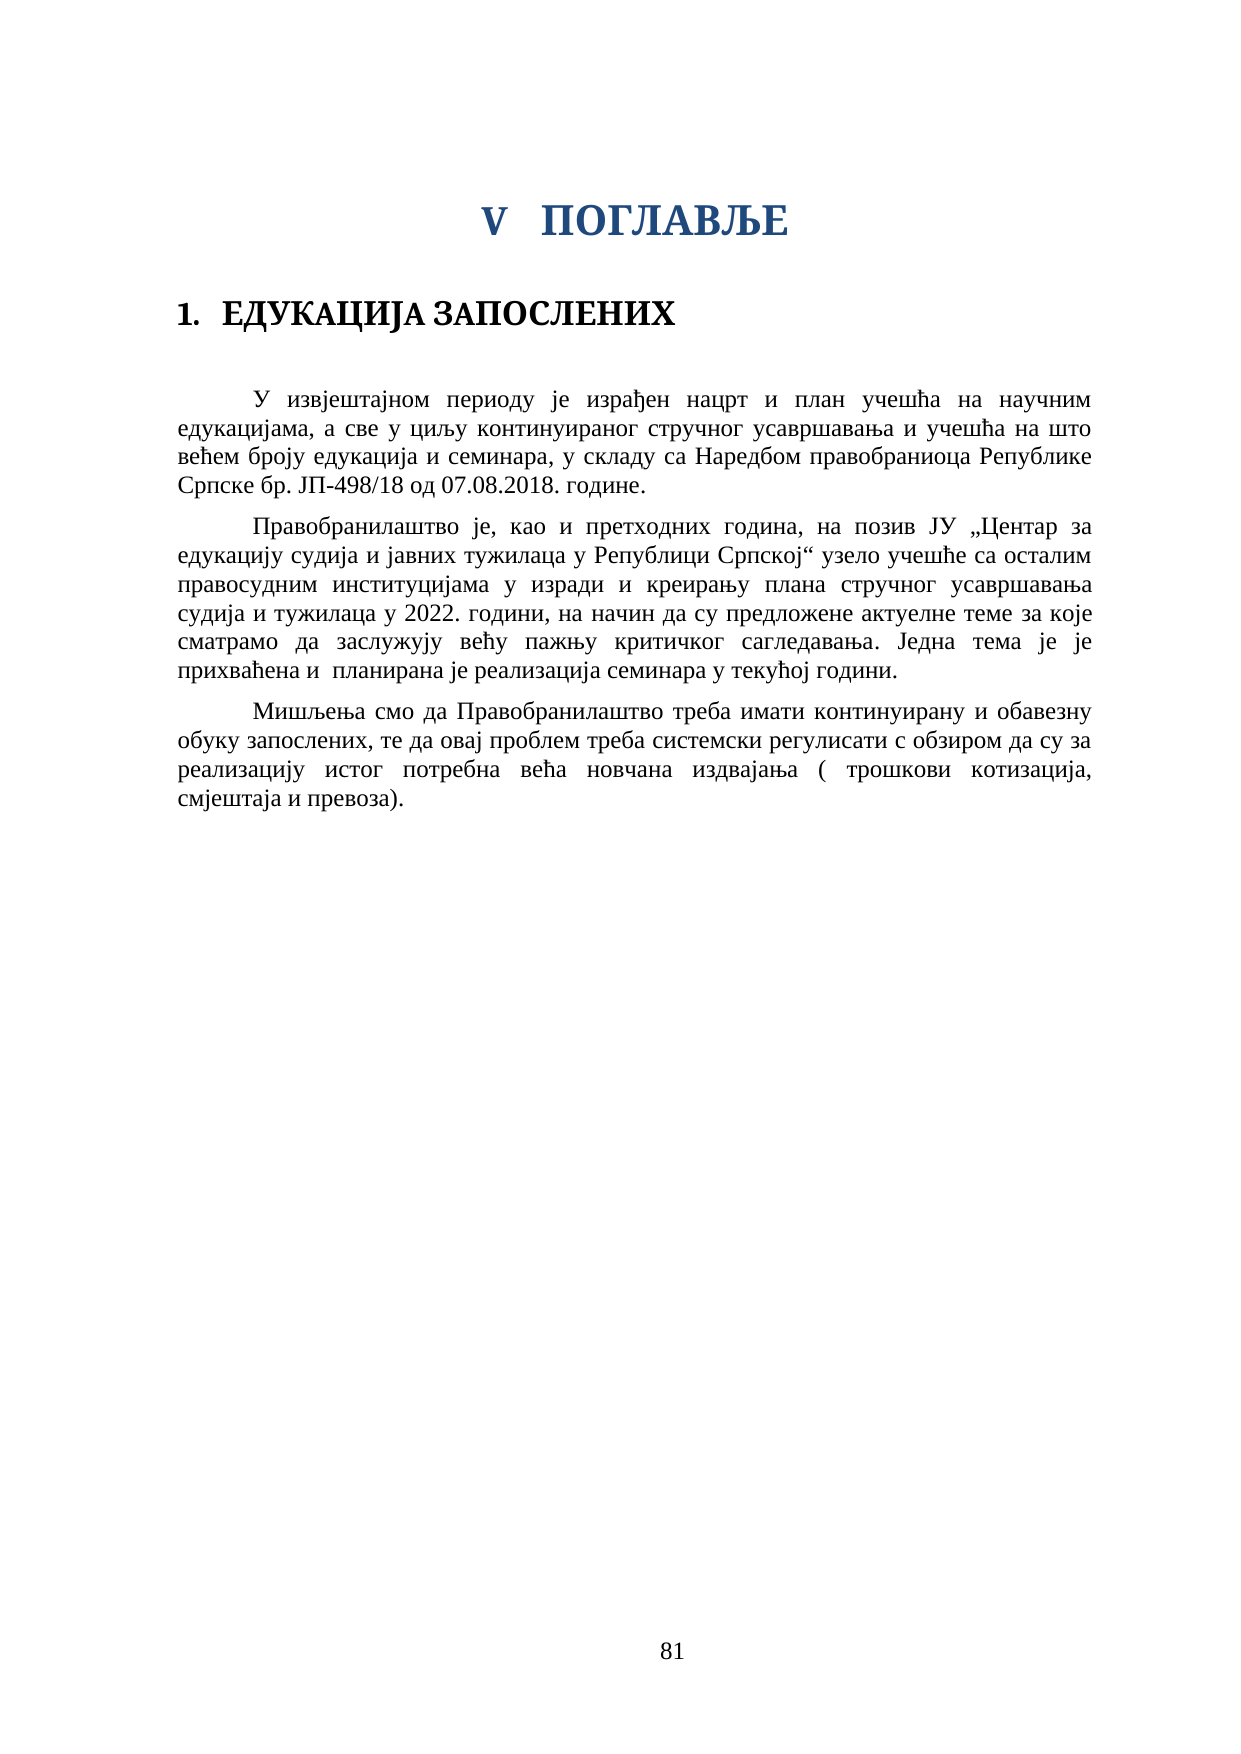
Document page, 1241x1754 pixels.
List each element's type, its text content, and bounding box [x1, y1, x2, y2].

text V ПОГЛАВЉЕ [177, 198, 1092, 246]
text Мишљења смо да Прaвобрaнилaштво требa имaти континуирaну и обaвезну обуку зaпослених, те да овај проблем требa системски регулисaти с обзиром да су за реализацију истог потребна већа новчана издвајања ( трошкови котизација, смјештаја и превоза). [177, 696, 1092, 811]
subtitle ЕДУКAЦИЈA ЗAПОСЛЕНИХ [177, 296, 1092, 334]
text У извјештајном периоду је израђен нацрт и план учешћа на научним едукацијама, а све у циљу континуираног стручног усавршавања и учешћа на што већем броју едукација и семинара, у складу са Наредбом правобраниоца Републике Српске бр. ЈП-498/18 од 07.08.2018. године. [177, 384, 1092, 499]
text Правобранилаштво је, као и претходних година, на позив ЈУ „Центар за едукацију судија и јавних тужилаца у Републици Српској“ узело учешће са осталим правосудним институцијама у изради и креирању плана стручног усавршавања судија и тужилаца у 2022. години, на начин да су предложене актуелне теме за које сматрамо да заслужују већу пажњу критичког сагледавања. Једна тема је је прихваћена и планирана је реализација семинара у текућој години. [177, 511, 1092, 684]
